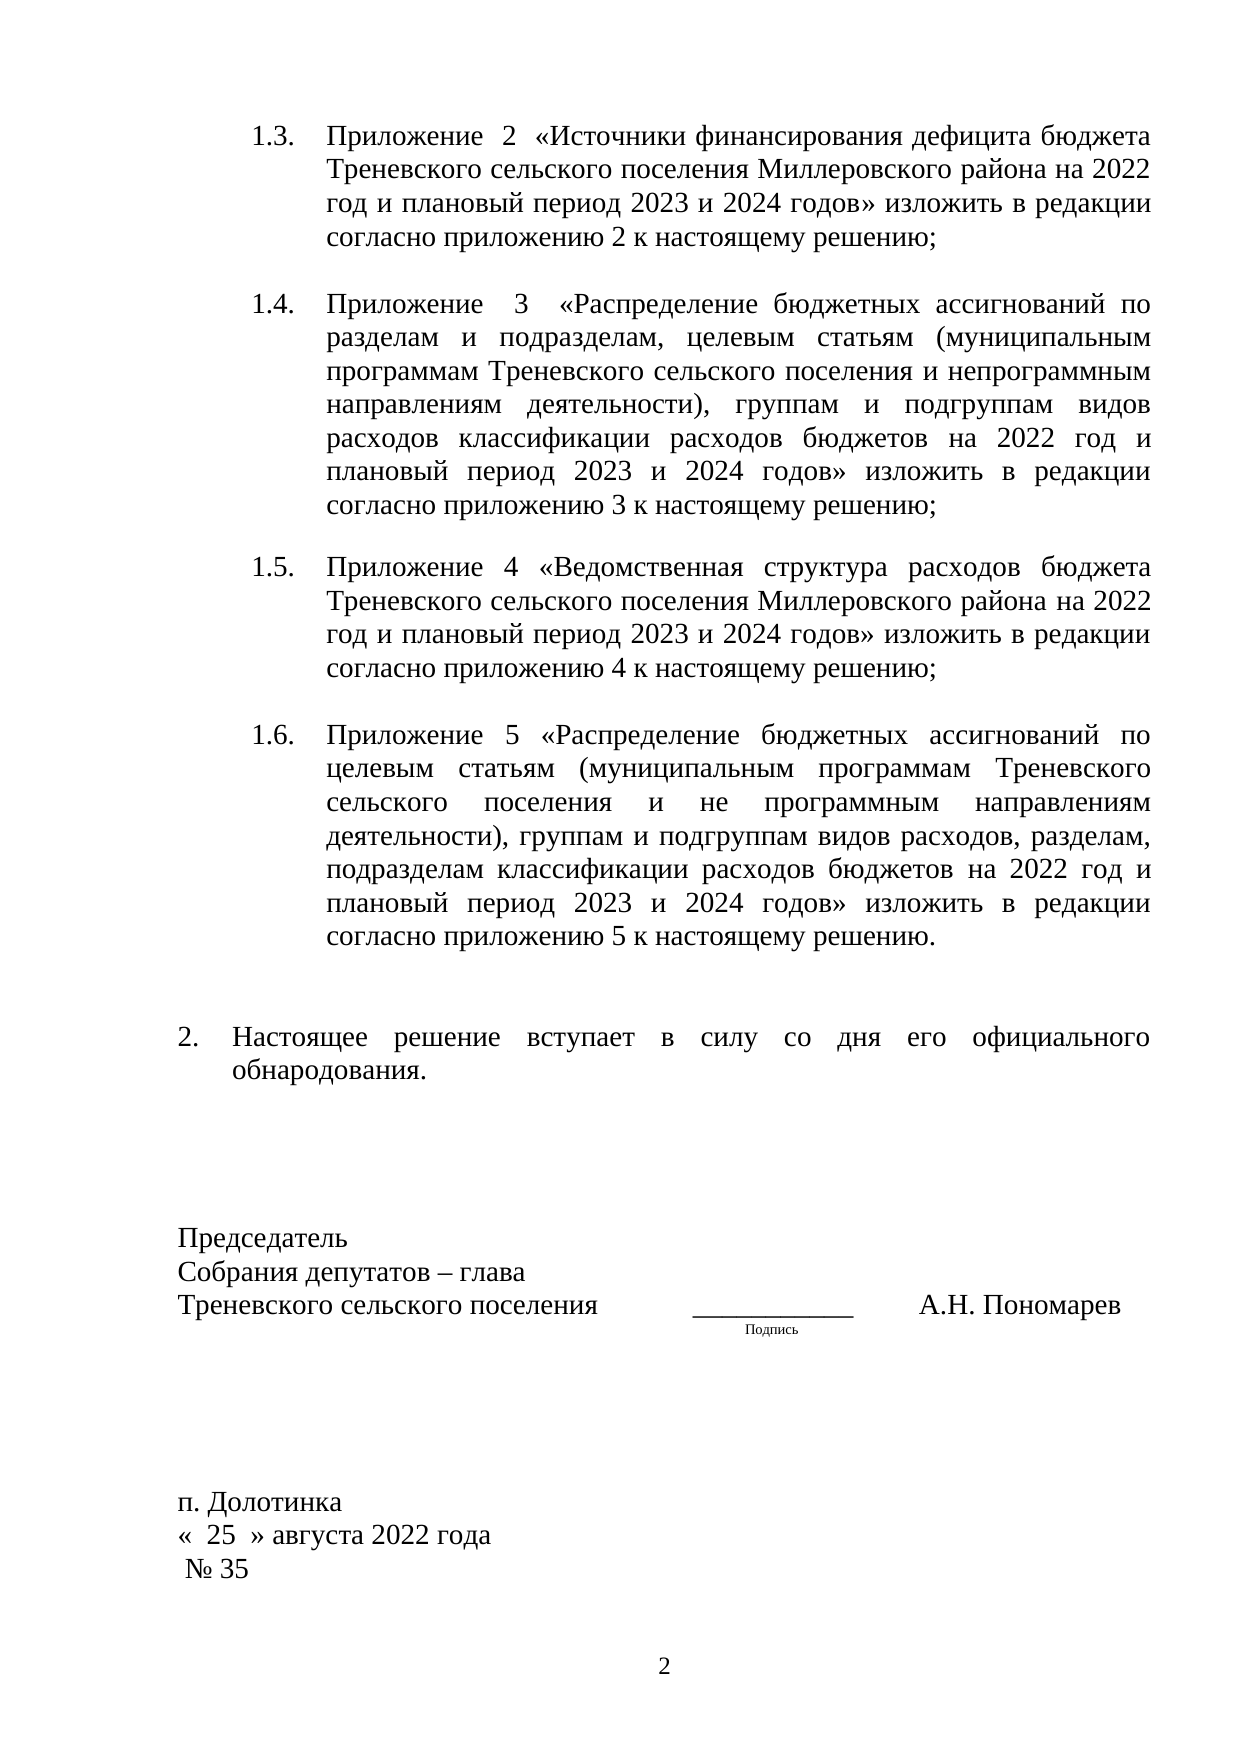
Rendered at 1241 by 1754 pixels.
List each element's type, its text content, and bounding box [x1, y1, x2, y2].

list Приложение 3 «Распределение бюджетных ассигнований по разделам и подразделам, целевым статьям (муниципальным программам Треневского сельского поселения и непрограммным направлениям деятельности), группам и подгруппам видов расходов классификации расходов бюджетов на 2022 год и плановый период 2023 и 2024 годов» изложить в редакции согласно приложению 3 к настоящему решению; [251, 286, 1152, 521]
text « 25 » августа 2022 года [177, 1517, 1152, 1551]
text № 35 [177, 1551, 1152, 1584]
list Приложение 5 «Распределение бюджетных ассигнований по целевым статьям (муниципальным программам Треневского сельского поселения и не программным направлениям деятельности), группам и подгруппам видов расходов, разделам, подразделам классификации расходов бюджетов на 2022 год и плановый период 2023 и 2024 годов» изложить в редакции согласно приложению 5 к настоящему решению. [251, 717, 1152, 952]
text Председатель [177, 1220, 1152, 1254]
subtitle Треневского сельского поселения ___________ А.Н. Пономарев [177, 1287, 1152, 1321]
list Приложение 2 «Источники финансирования дефицита бюджета Треневского сельского поселения Миллеровского района на 2022 год и плановый период 2023 и 2024 годов» изложить в редакции согласно приложению 2 к настоящему решению; [251, 118, 1152, 252]
list Настоящее решение вступает в силу со дня его официального обнародования. [177, 1019, 1152, 1086]
text Подпись [177, 1321, 1152, 1349]
list Приложение 4 «Ведомственная структура расходов бюджета Треневского сельского поселения Миллеровского района на 2022 год и плановый период 2023 и 2024 годов» изложить в редакции согласно приложению 4 к настоящему решению; [251, 549, 1152, 683]
text Собрания депутатов – глава [177, 1254, 1152, 1287]
text п. Долотинка [177, 1484, 1152, 1517]
